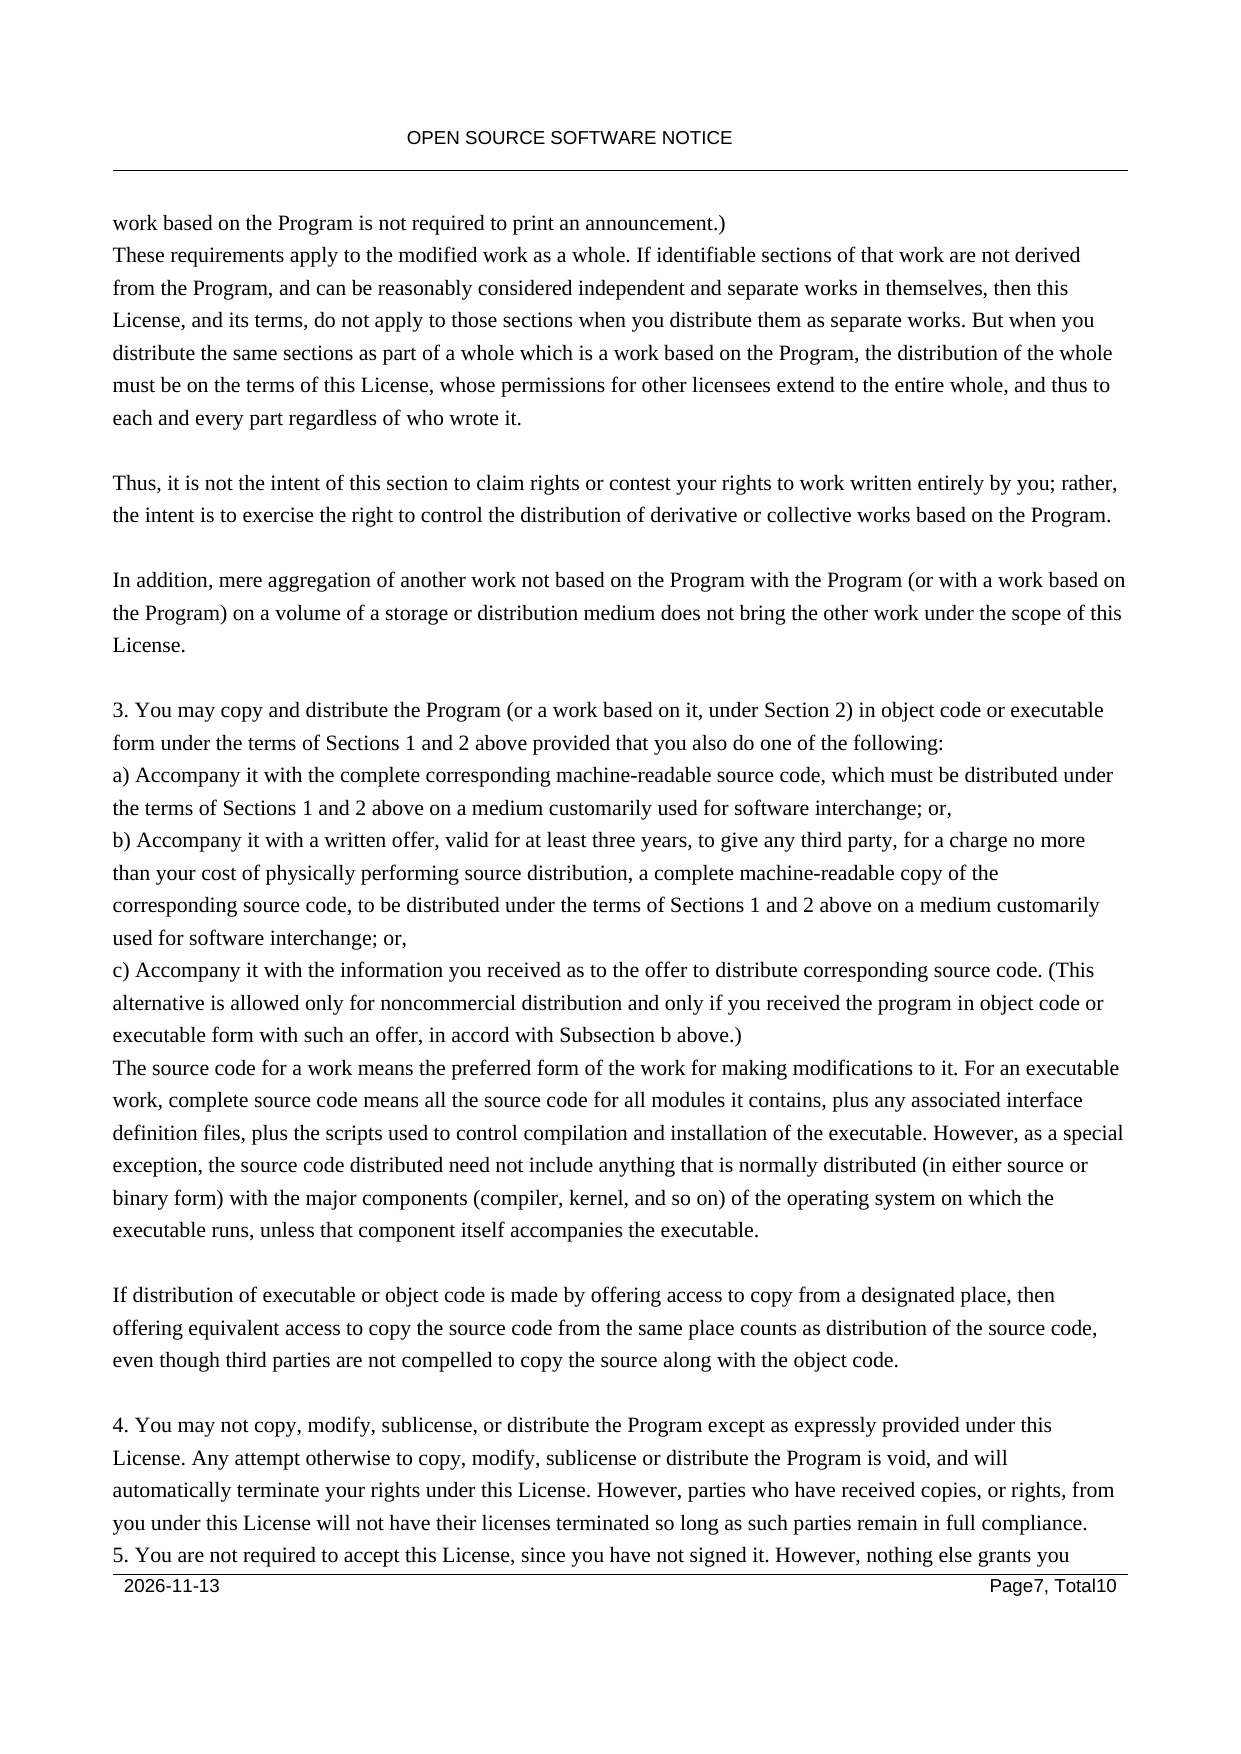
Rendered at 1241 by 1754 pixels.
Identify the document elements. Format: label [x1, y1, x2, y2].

text [112, 206, 1128, 1571]
